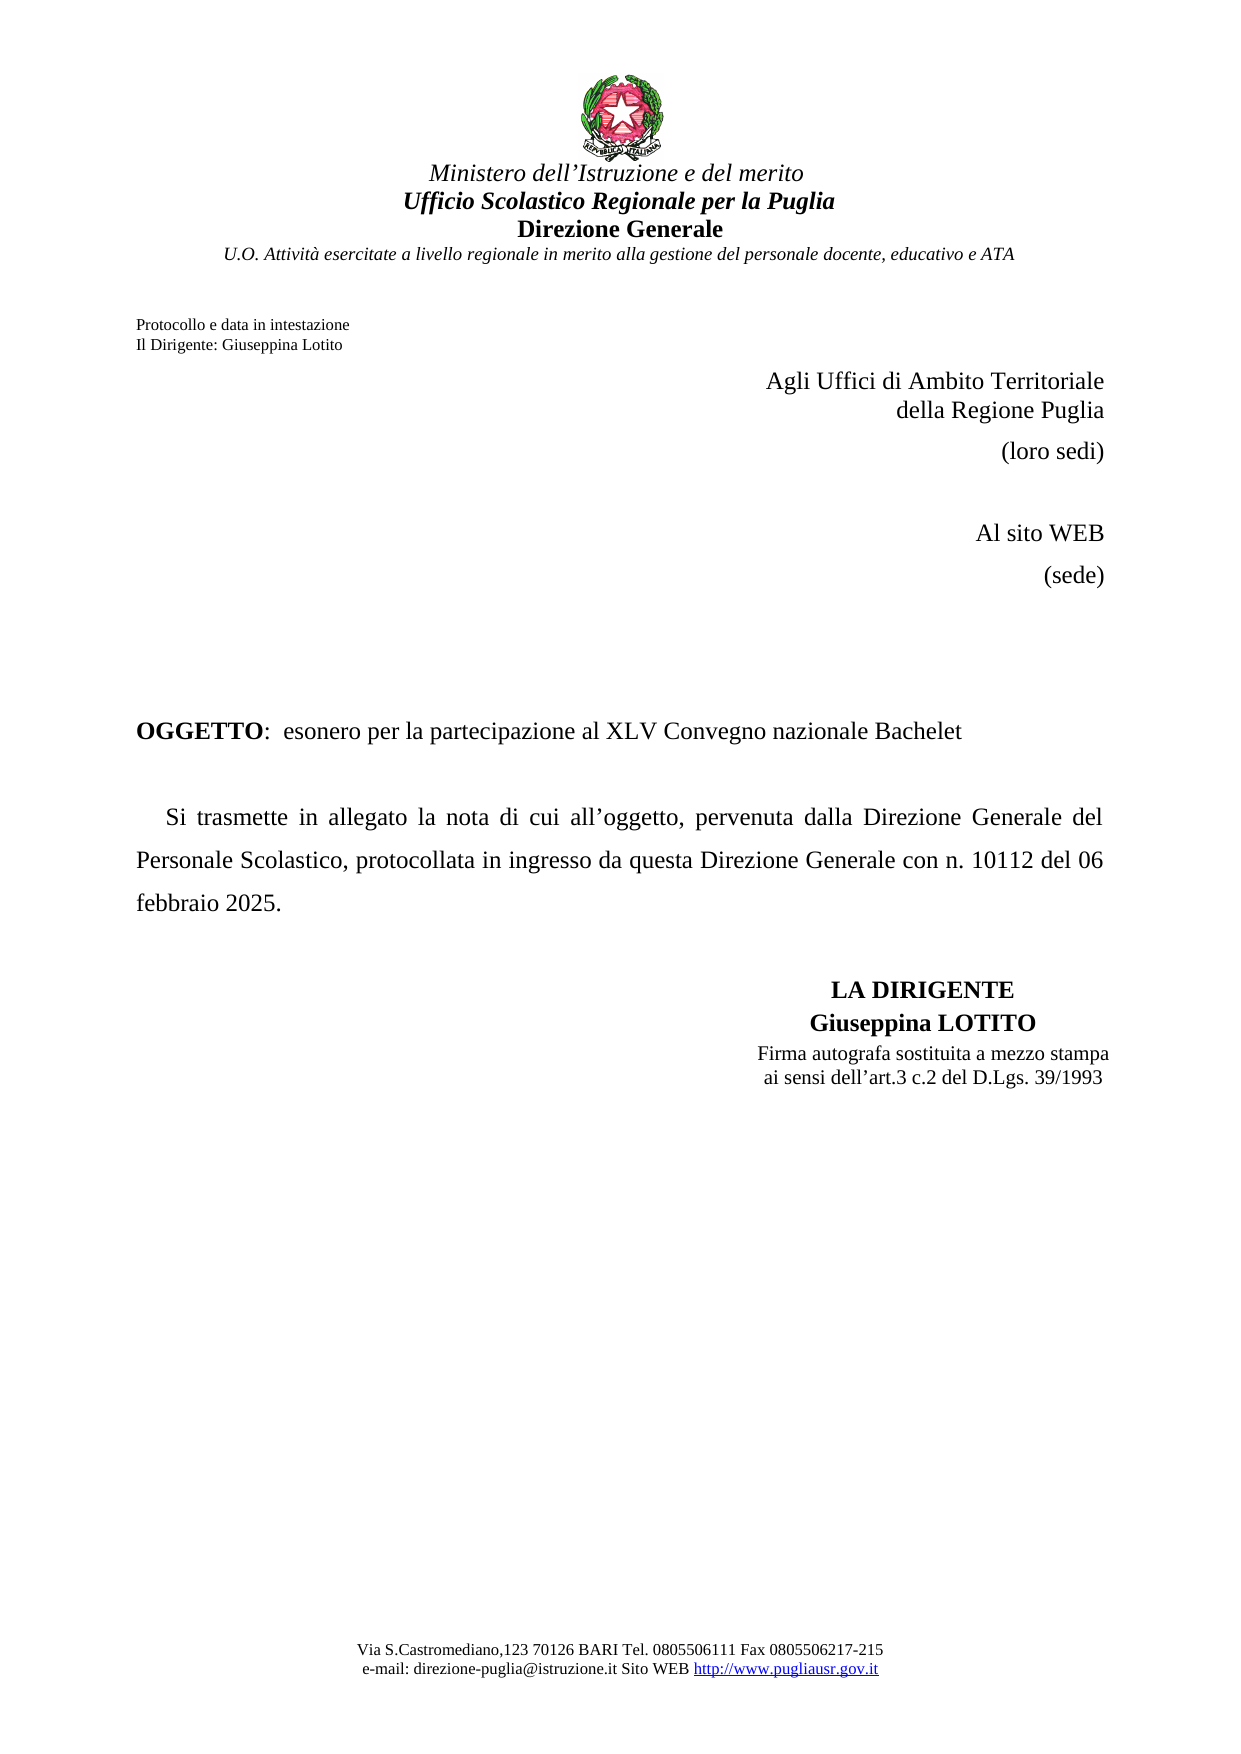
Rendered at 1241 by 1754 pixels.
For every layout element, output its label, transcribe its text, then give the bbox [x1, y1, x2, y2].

text (sede) [726, 560, 1104, 588]
text (loro sedi) [726, 436, 1104, 465]
text OGGETTO: esonero per la partecipazione al XLV Convegno nazionale Bachelet [136, 716, 1104, 745]
text Il Dirigente: Giuseppina Lotito [136, 334, 1104, 353]
text LA DIRIGENTE [741, 975, 1104, 1003]
text Agli Uffici di Ambito Territoriale della Regione Puglia [726, 366, 1104, 423]
picture [578, 73, 665, 166]
text Si trasmette in allegato la nota di cui all’oggetto, pervenuta dalla Direzione Generale del Personale Scolastico, protocollata in ingresso da questa Direzione Generale con n. 10112 del 06 febbraio 2025. [136, 802, 1104, 917]
text Al sito WEB [726, 518, 1104, 547]
text Firma autografa sostituita a mezzo stampa ai sensi dell’art.3 c.2 del D.Lgs. 39/1993 [741, 1041, 1125, 1089]
text Giuseppina LOTITO [741, 1008, 1104, 1037]
text Protocollo e data in intestazione [136, 315, 1104, 334]
